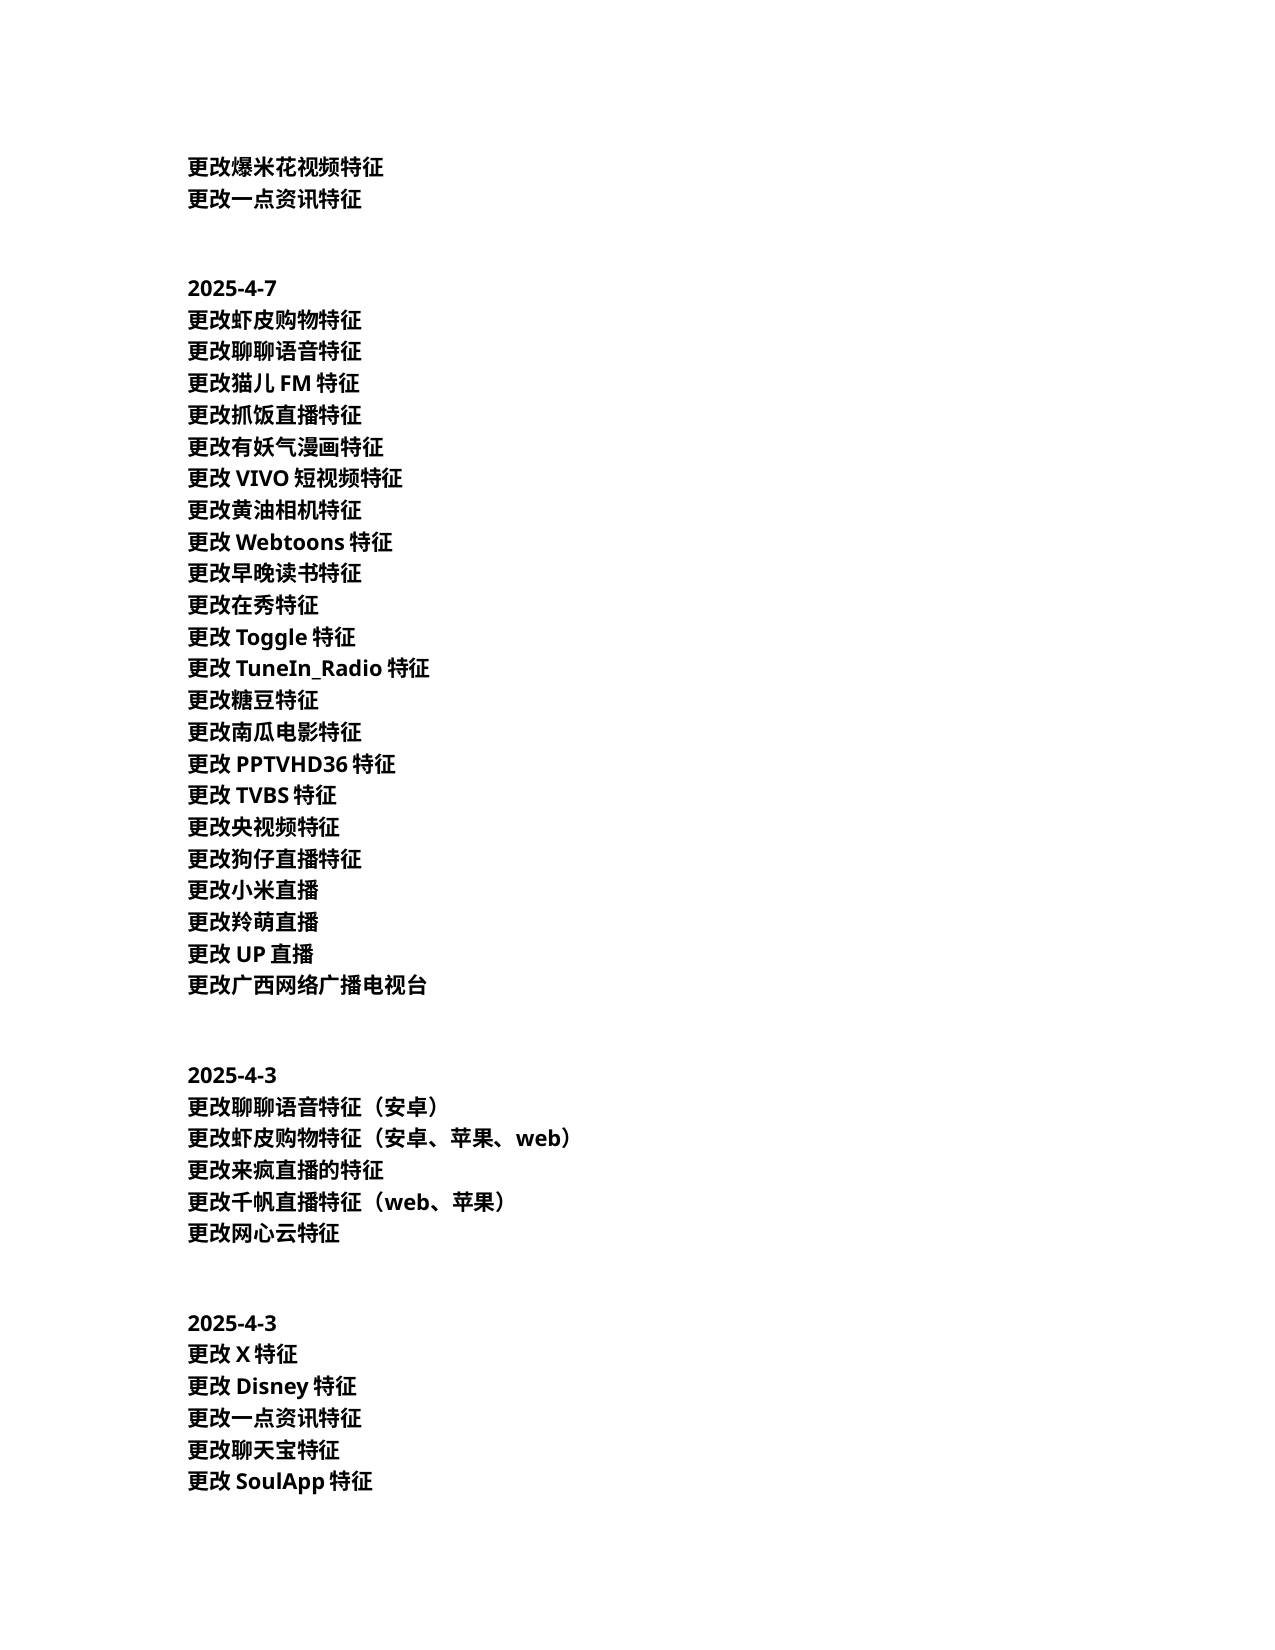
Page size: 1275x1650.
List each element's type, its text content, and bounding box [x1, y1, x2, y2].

text 更改虾皮购物特征 [187, 303, 1087, 334]
text 更改TVBS特征 [187, 778, 1087, 810]
text 更改有妖气漫画特征 [187, 429, 1087, 461]
text 2025-4-3 [187, 1060, 1087, 1089]
text 更改SoulApp特征 [187, 1464, 1087, 1496]
text 更改南瓜电影特征 [187, 715, 1087, 747]
text 更改TuneIn_Radio特征 [187, 651, 1087, 683]
text 更改千帆直播特征（web、苹果） [187, 1185, 1087, 1216]
text 更改广西网络广播电视台 [187, 968, 1087, 1000]
text 更改网心云特征 [187, 1216, 1087, 1248]
text 更改一点资讯特征 [187, 1401, 1087, 1433]
text 更改UP直播 [187, 937, 1087, 968]
text 更改虾皮购物特征（安卓、苹果、web） [187, 1121, 1087, 1153]
text 更改VIVO短视频特征 [187, 461, 1087, 493]
text 更改在秀特征 [187, 588, 1087, 620]
text 更改Toggle特征 [187, 620, 1087, 651]
text 更改来疯直播的特征 [187, 1153, 1087, 1185]
text 更改早晚读书特征 [187, 556, 1087, 588]
text 更改Webtoons特征 [187, 524, 1087, 556]
text 更改PPTVHD36特征 [187, 747, 1087, 778]
text 更改猫儿FM特征 [187, 366, 1087, 398]
text 更改糖豆特征 [187, 683, 1087, 715]
text 更改Disney特征 [187, 1369, 1087, 1401]
text 更改羚萌直播 [187, 905, 1087, 937]
text 更改一点资讯特征 [187, 182, 1087, 213]
text 更改央视频特征 [187, 810, 1087, 842]
text 更改黄油相机特征 [187, 493, 1087, 524]
text 更改小米直播 [187, 873, 1087, 905]
text 2025-4-7 [187, 273, 1087, 303]
text 2025-4-3 [187, 1308, 1087, 1337]
text 更改聊聊语音特征 [187, 334, 1087, 366]
text 更改抓饭直播特征 [187, 398, 1087, 429]
text 更改X特征 [187, 1337, 1087, 1369]
text 更改聊聊语音特征（安卓） [187, 1089, 1087, 1121]
text 更改聊天宝特征 [187, 1433, 1087, 1464]
text 更改爆米花视频特征 [187, 150, 1087, 182]
text 更改狗仔直播特征 [187, 842, 1087, 873]
